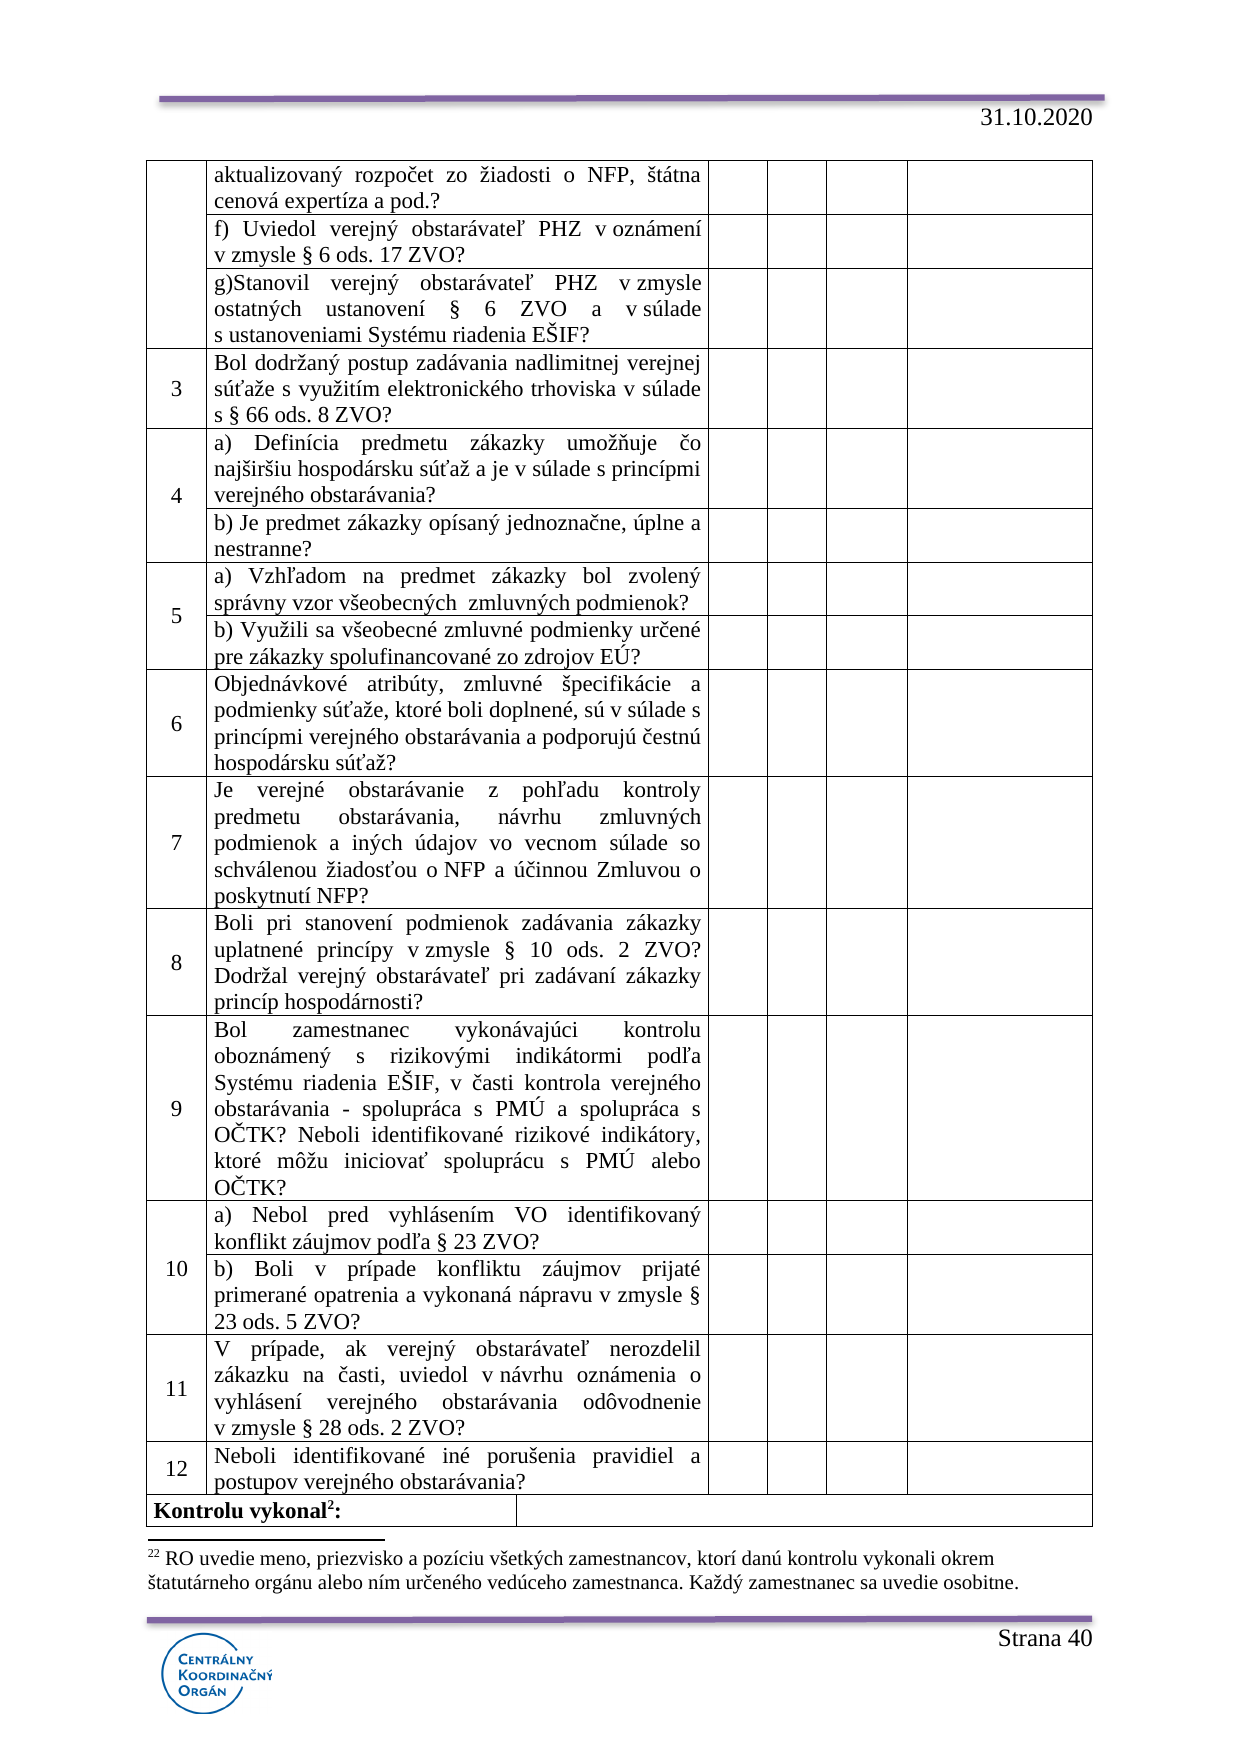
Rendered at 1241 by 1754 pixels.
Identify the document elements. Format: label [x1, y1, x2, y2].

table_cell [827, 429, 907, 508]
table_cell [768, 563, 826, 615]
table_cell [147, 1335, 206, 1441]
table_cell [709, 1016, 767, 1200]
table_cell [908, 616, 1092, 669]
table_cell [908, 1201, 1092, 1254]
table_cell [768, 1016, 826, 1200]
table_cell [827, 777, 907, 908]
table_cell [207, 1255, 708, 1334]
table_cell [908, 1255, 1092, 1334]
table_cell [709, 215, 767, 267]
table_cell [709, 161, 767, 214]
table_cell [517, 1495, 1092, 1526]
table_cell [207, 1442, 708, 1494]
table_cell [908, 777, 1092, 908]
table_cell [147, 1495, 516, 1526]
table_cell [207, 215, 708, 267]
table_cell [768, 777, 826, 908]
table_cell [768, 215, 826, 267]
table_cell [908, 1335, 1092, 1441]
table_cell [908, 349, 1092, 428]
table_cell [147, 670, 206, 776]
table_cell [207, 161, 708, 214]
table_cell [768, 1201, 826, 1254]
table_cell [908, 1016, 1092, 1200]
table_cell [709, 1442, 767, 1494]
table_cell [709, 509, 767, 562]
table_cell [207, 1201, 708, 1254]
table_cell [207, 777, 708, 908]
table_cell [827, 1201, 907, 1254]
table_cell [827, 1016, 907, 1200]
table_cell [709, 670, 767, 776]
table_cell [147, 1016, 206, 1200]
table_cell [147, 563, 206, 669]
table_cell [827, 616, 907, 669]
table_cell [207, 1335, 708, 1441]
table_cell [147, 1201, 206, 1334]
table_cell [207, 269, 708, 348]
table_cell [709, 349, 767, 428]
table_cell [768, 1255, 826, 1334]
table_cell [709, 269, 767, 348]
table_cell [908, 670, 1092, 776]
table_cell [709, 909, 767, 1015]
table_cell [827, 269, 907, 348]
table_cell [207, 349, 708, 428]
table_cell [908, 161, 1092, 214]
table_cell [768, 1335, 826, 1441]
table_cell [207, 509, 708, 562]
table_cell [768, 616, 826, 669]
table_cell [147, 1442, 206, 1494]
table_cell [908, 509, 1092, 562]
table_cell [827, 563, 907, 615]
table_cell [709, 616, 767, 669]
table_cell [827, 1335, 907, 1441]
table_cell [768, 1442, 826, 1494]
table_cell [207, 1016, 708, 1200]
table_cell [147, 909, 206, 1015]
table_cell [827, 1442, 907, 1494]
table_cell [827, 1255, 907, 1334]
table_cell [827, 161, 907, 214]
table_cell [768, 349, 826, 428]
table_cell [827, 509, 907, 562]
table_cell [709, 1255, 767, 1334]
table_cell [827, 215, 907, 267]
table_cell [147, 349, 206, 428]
picture [159, 1631, 272, 1713]
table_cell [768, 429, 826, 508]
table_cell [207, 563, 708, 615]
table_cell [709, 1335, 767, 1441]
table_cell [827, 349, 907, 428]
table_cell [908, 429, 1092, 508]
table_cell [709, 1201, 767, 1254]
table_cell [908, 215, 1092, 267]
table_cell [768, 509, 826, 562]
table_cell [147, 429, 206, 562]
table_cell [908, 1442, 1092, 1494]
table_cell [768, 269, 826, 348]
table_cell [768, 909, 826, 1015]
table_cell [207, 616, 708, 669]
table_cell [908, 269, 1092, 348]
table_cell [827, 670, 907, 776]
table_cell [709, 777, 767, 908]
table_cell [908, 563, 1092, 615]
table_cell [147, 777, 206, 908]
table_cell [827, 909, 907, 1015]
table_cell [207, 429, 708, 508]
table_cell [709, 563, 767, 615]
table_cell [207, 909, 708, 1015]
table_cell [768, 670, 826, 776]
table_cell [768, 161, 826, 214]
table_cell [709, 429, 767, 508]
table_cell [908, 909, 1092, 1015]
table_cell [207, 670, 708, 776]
